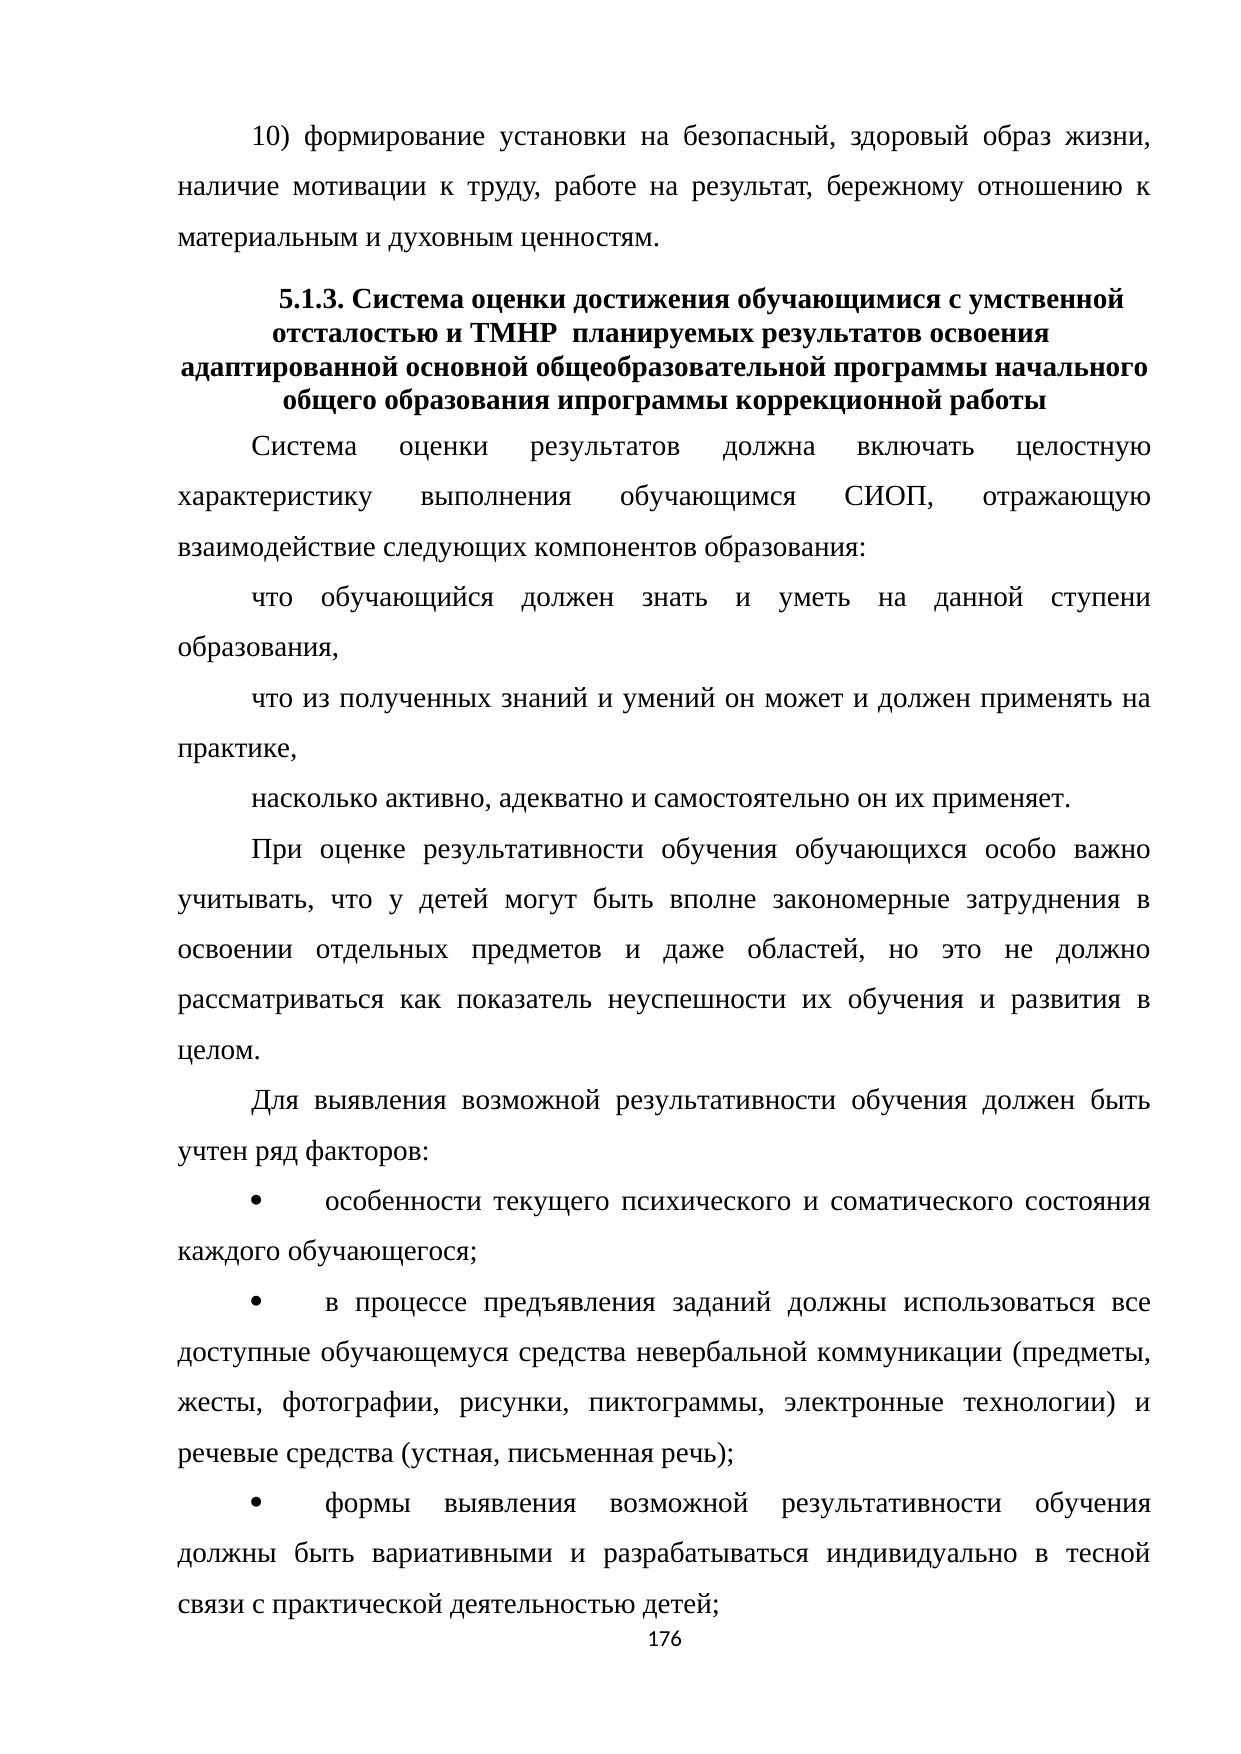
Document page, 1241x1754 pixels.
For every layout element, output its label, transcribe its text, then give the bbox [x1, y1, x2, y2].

text 5.1.3. Система оценки достижения обучающимися с умственной отсталостью и ТМНР планируемых результатов освоения адаптированной основной общеобразовательной программы начального общего образования ипрограммы коррекционной работы [177, 282, 1152, 416]
list особенности текущего психического и соматического состояния каждого обучающегося; [177, 1183, 1152, 1267]
text При оценке результативности обучения обучающихся особо важно учитывать, что у детей могут быть вполне закономерные затруднения в освоении отдельных предметов и даже областей, но это не должно рассматриваться как показатель неуспешности их обучения и развития в целом. [177, 831, 1152, 1066]
list насколько активно, адекватно и самостоятельно он их применяет. [177, 780, 1152, 814]
list что из полученных знаний и умений он может и должен применять на практике, [177, 680, 1152, 764]
text 10) формирование установки на безопасный, здоровый образ жизни, наличие мотивации к труду, работе на результат, бережному отношению к материальным и духовным ценностям. [177, 118, 1152, 252]
list что обучающийся должен знать и уметь на данной ступени образования, [177, 579, 1152, 663]
list формы выявления возможной результативности обучения должны быть вариативными и разрабатываться индивидуально в тесной связи с практической деятельностью детей; [177, 1485, 1152, 1619]
text Для выявления возможной результативности обучения должен быть учтен ряд факторов: [177, 1082, 1152, 1166]
list в процессе предъявления заданий должны использоваться все доступные обучающемуся средства невербальной коммуникации (предметы, жесты, фотографии, рисунки, пиктограммы, электронные технологии) и речевые средства (устная, письменная речь); [177, 1284, 1152, 1468]
text Система оценки результатов должна включать целостную характеристику выполнения обучающимся СИОП, отражающую взаимодействие следующих компонентов образования: [177, 428, 1152, 562]
